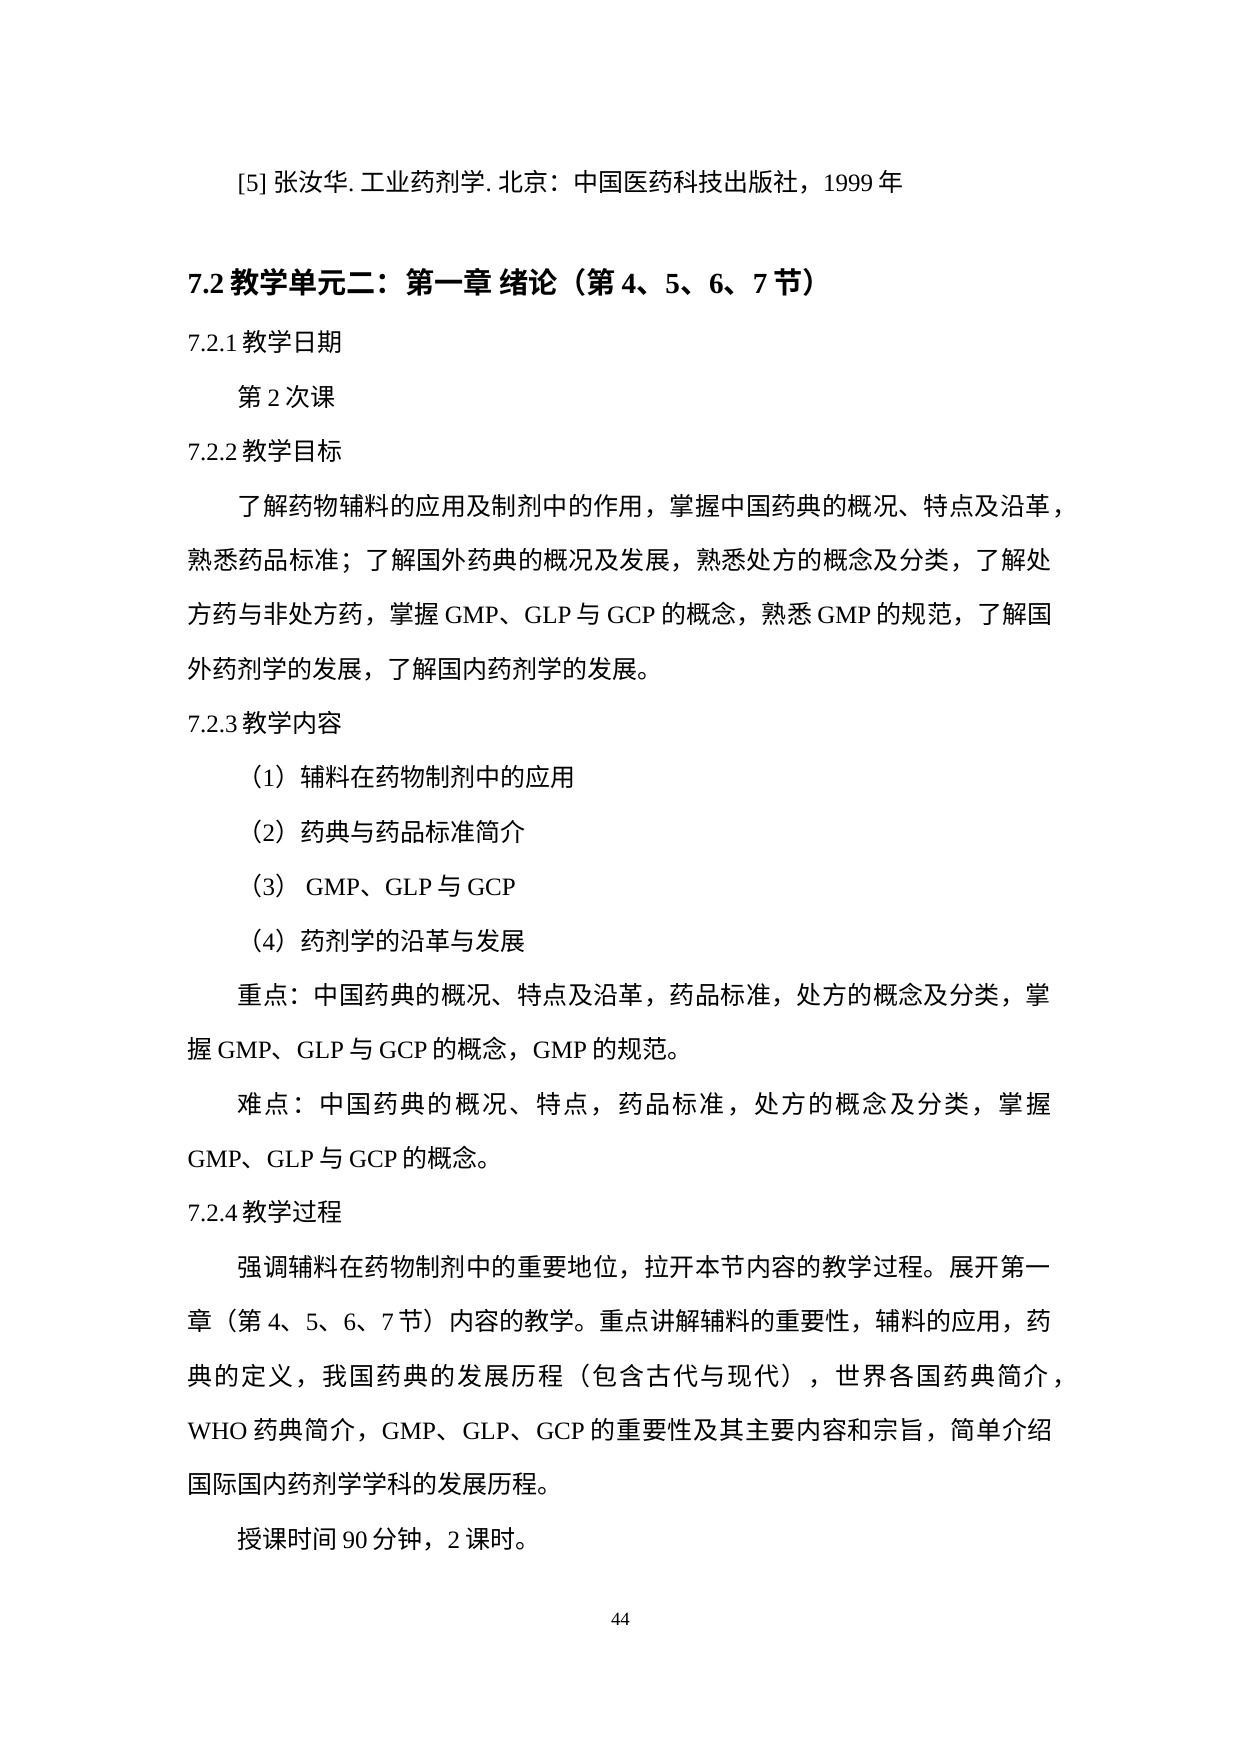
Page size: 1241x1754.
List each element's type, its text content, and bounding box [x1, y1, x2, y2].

text 7.2.4教学过程 [187, 1193, 1053, 1229]
text 重点：中国药典的概况、特点及沿革，药品标准，处方的概念及分类，掌握GMP、GLP与GCP的概念，GMP的规范。 [187, 975, 1053, 1066]
text 7.2.1教学日期 [187, 323, 1053, 359]
text （1）辅料在药物制剂中的应用 [187, 758, 1053, 794]
text 7.2.3教学内容 [187, 703, 1053, 740]
text 7.2.2教学目标 [187, 432, 1053, 468]
text （3） GMP、GLP与GCP [187, 867, 1053, 903]
text 了解药物辅料的应用及制剂中的作用，掌握中国药典的概况、特点及沿革，熟悉药品标准；了解国外药典的概况及发展，熟悉处方的概念及分类，了解处方药与非处方药，掌握GMP、GLP与GCP的概念，熟悉GMP的规范，了解国外药剂学的发展，了解国内药剂学的发展。 [187, 486, 1053, 685]
text 难点：中国药典的概况、特点，药品标准，处方的概念及分类，掌握GMP、GLP与GCP的概念。 [187, 1084, 1053, 1175]
text 强调辅料在药物制剂中的重要地位，拉开本节内容的教学过程。展开第一章（第4、5、6、7节）内容的教学。重点讲解辅料的重要性，辅料的应用，药典的定义，我国药典的发展历程（包含古代与现代），世界各国药典简介，WHO药典简介，GMP、GLP、GCP的重要性及其主要内容和宗旨，简单介绍国际国内药剂学学科的发展历程。 [187, 1247, 1053, 1501]
text （2）药典与药品标准简介 [187, 812, 1053, 848]
text 授课时间90分钟，2课时。 [187, 1519, 1053, 1555]
text [5] 张汝华. 工业药剂学. 北京：中国医药科技出版社，1999年 [187, 162, 1053, 198]
text （4）药剂学的沿革与发展 [187, 921, 1053, 957]
text 第2次课 [187, 377, 1053, 413]
text 7.2教学单元二：第一章 绪论（第4、5、6、7节） [187, 259, 1053, 302]
